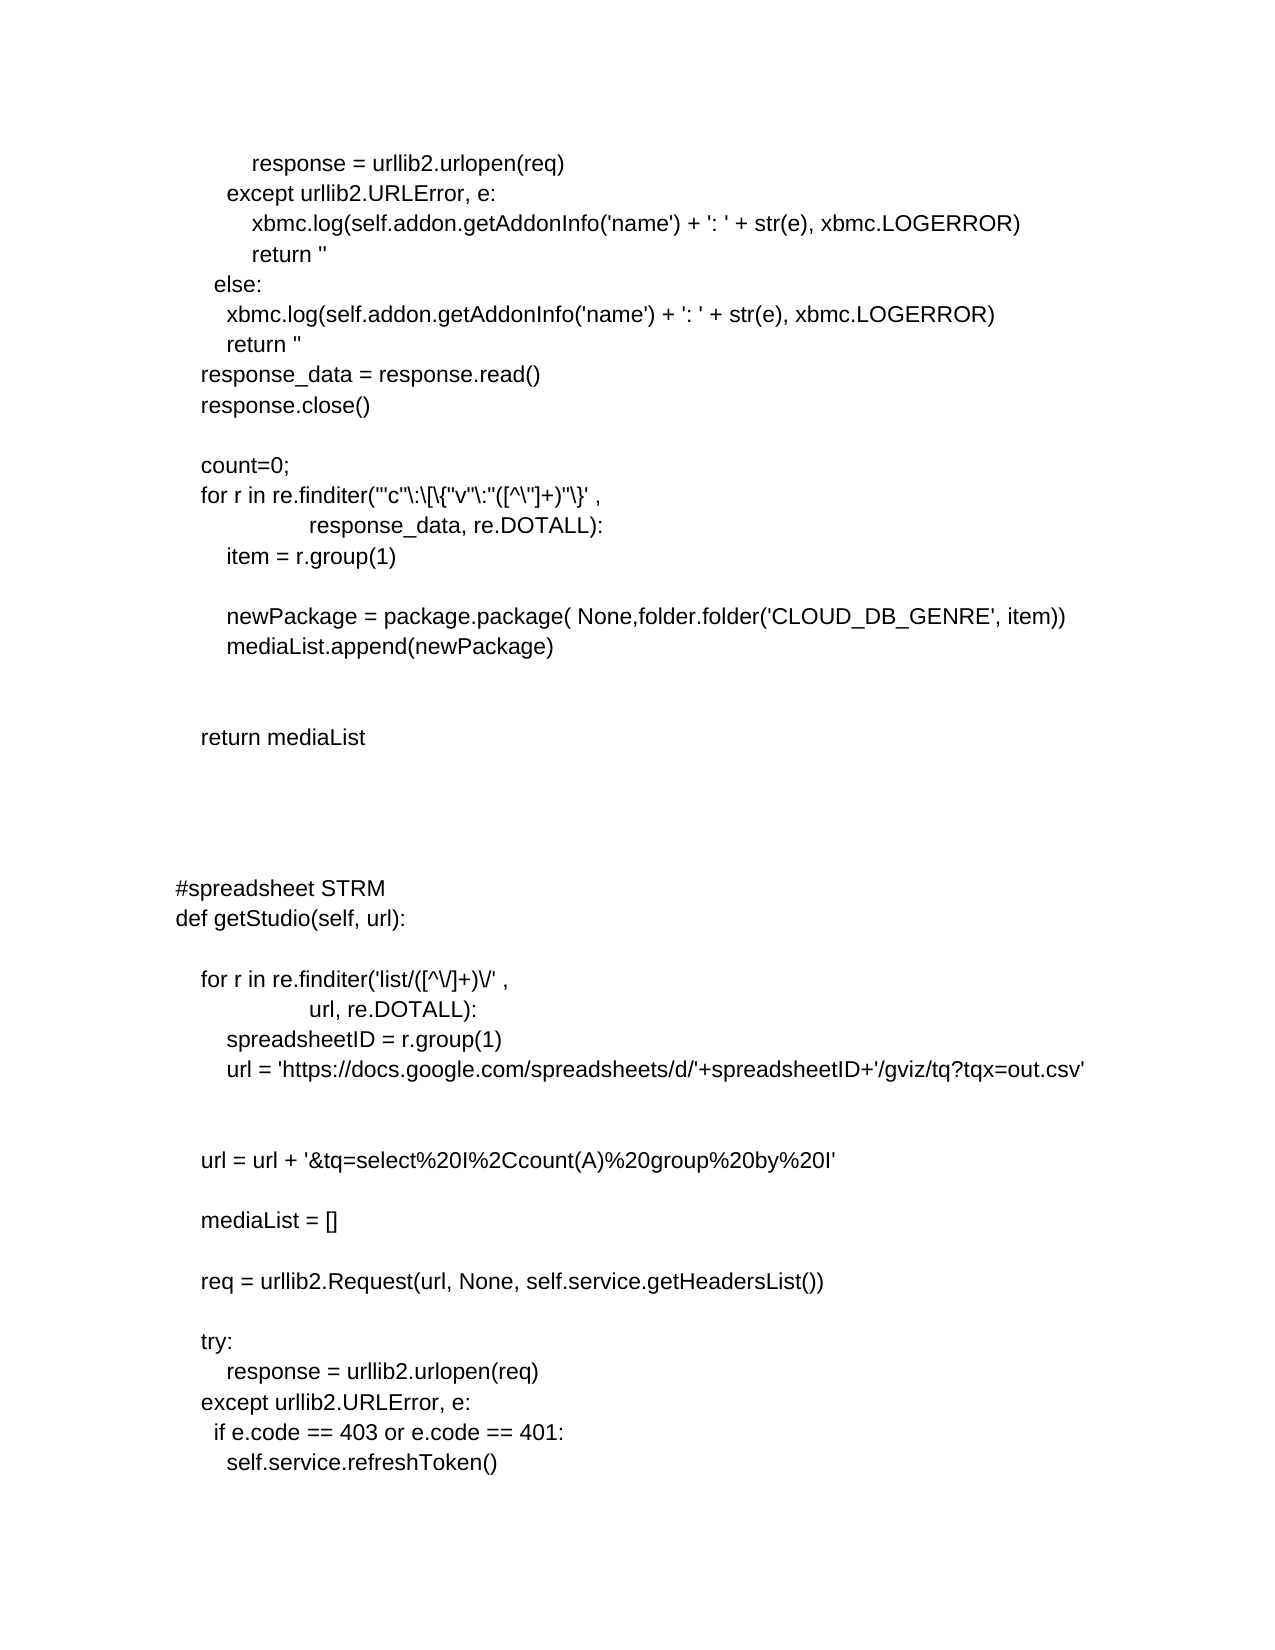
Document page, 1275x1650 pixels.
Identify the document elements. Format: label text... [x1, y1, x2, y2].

text url, re.DOTALL): [150, 996, 1125, 1022]
text try: [150, 1328, 1125, 1354]
text spreadsheetID = r.group(1) [150, 1026, 1125, 1052]
text if e.code == 403 or e.code == 401: [150, 1419, 1125, 1445]
text return '' [150, 331, 1125, 358]
text xbmc.log(self.addon.getAddonInfo('name') + ': ' + str(e), xbmc.LOGERROR) [150, 210, 1125, 237]
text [150, 1268, 1125, 1294]
text mediaList.append(newPackage) [150, 633, 1125, 660]
text for r in re.finditer('"c"\:\[\{"v"\:"([^\"]+)"\}' , [150, 482, 1125, 509]
text count=0; [150, 452, 1125, 478]
text response.close() [150, 392, 1125, 418]
text item = r.group(1) [150, 543, 1125, 569]
text self.service.refreshToken() [150, 1449, 1125, 1475]
text newPackage = package.package( None,folder.folder('CLOUD_DB_GENRE', item)) [150, 603, 1125, 629]
text def getStudio(self, url): [150, 905, 1125, 932]
text xbmc.log(self.addon.getAddonInfo('name') + ': ' + str(e), xbmc.LOGERROR) [150, 301, 1125, 327]
text response_data = response.read() [150, 361, 1125, 388]
text except urllib2.URLError, e: [150, 1388, 1125, 1415]
text url = 'https://docs.google.com/spreadsheets/d/'+spreadsheetID+'/gviz/tq?tqx=out.csv' [150, 1056, 1125, 1083]
text response = urllib2.urlopen(req) [150, 1358, 1125, 1385]
text response_data, re.DOTALL): [150, 512, 1125, 539]
text #spreadsheet STRM [150, 875, 1125, 901]
text except urllib2.URLError, e: [150, 180, 1125, 207]
text url = url + '&tq=select%20I%2Ccount(A)%20group%20by%20I' [150, 1147, 1125, 1173]
text mediaList = [] [150, 1207, 1125, 1234]
text response = urllib2.urlopen(req) [150, 150, 1125, 176]
text else: [150, 271, 1125, 297]
text for r in re.finditer('list/([^\/]+)\/' , [150, 966, 1125, 992]
text return mediaList [150, 724, 1125, 750]
text return '' [150, 241, 1125, 267]
